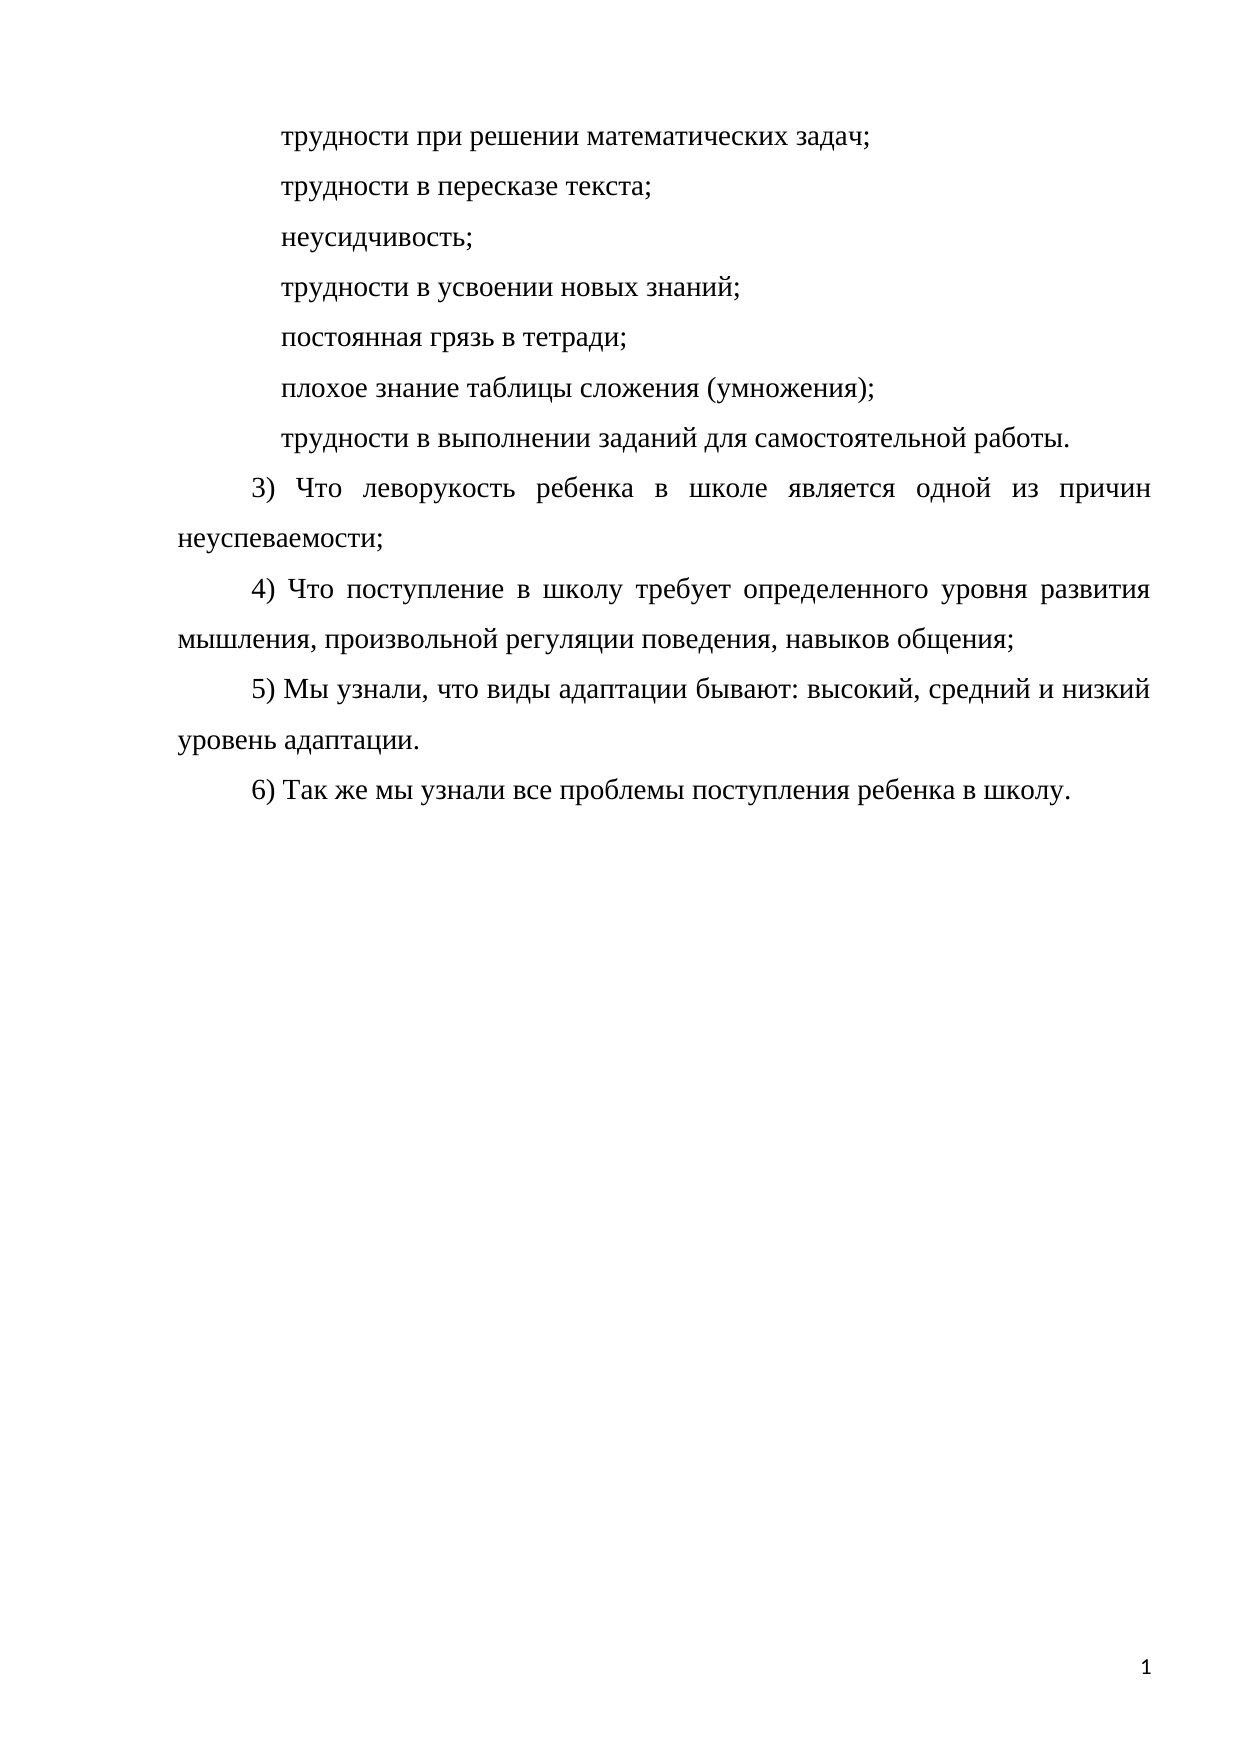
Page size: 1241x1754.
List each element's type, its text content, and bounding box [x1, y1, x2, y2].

text  плохое знание таблицы сложения (умножения); [177, 370, 1152, 403]
text 4) Что поступление в школу требует определенного уровня развития мышления, произвольной регуляции поведения, навыков общения; [177, 571, 1152, 655]
text  трудности при решении математических задач; [177, 118, 1152, 152]
text  трудности в усвоении новых знаний; [177, 269, 1152, 303]
text  трудности в выполнении заданий для самостоятельной работы. [177, 420, 1152, 453]
text  трудности в пересказе текста; [177, 168, 1152, 202]
text 6) Так же мы узнали все проблемы поступления ребенка в школу. [177, 772, 1152, 806]
text  неусидчивость; [177, 219, 1152, 252]
text 5) Мы узнали, что виды адаптации бывают: высокий, средний и низкий уровень адаптации. [177, 672, 1152, 755]
text  постоянная грязь в тетради; [177, 319, 1152, 353]
text 3) Что леворукость ребенка в школе является одной из причин неуспеваемости; [177, 470, 1152, 554]
